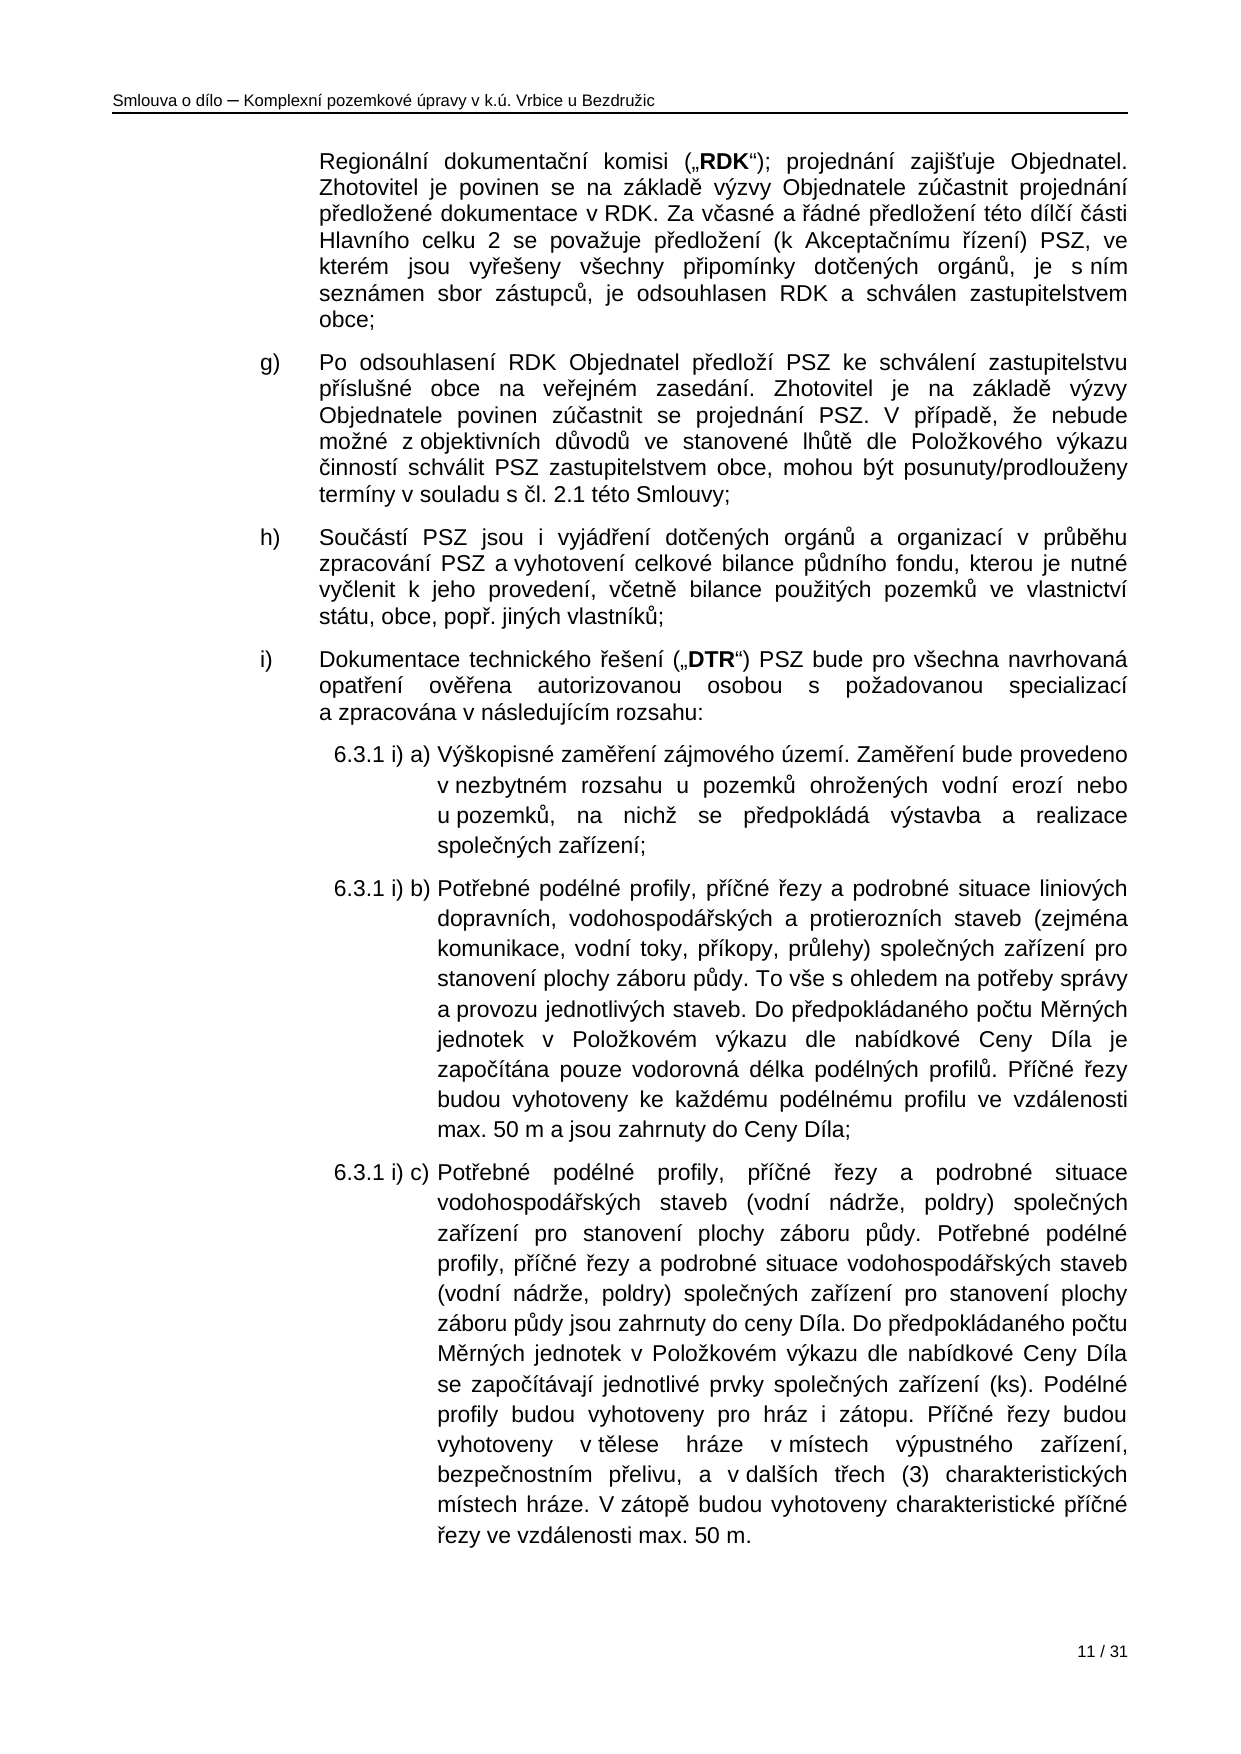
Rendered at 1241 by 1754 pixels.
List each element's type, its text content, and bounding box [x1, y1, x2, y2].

list Potřebné podélné profily, příčné řezy a podrobné situace liniových dopravních, vodohospodářských a protierozních staveb (zejména komunikace, vodní toky, příkopy, průlehy) společných zařízení pro stanovení plochy záboru půdy. To vše s ohledem na potřeby správy a provozu jednotlivých staveb. Do předpokládaného počtu Měrných jednotek v Položkovém výkazu dle nabídkové Ceny Díla je započítána pouze vodorovná délka podélných profilů. Příčné řezy budou vyhotoveny ke každému podélnému profilu ve vzdálenosti max. 50 m a jsou zahrnuty do Ceny Díla; [334, 875, 1128, 1143]
list Dokumentace technického řešení („DTR“) PSZ bude pro všechna navrhovaná opatření ověřena autorizovanou osobou s požadovanou specializací a zpracována v následujícím rozsahu: [260, 646, 1128, 725]
list Potřebné podélné profily, příčné řezy a podrobné situace vodohospodářských staveb (vodní nádrže, poldry) společných zařízení pro stanovení plochy záboru půdy. Potřebné podélné profily, příčné řezy a podrobné situace vodohospodářských staveb (vodní nádrže, poldry) společných zařízení pro stanovení plochy záboru půdy jsou zahrnuty do ceny Díla. Do předpokládaného počtu Měrných jednotek v Položkovém výkazu dle nabídkové Ceny Díla se započítávají jednotlivé prvky společných zařízení (ks). Podélné profily budou vyhotoveny pro hráz i zátopu. Příčné řezy budou vyhotoveny v tělese hráze v místech výpustného zařízení, bezpečnostním přelivu, a v dalších třech (3) charakteristických místech hráze. V zátopě budou vyhotoveny charakteristické příčné řezy ve vzdálenosti max. 50 m. [334, 1159, 1128, 1548]
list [260, 148, 1128, 332]
list Po odsouhlasení RDK Objednatel předloží PSZ ke schválení zastupitelstvu příslušné obce na veřejném zasedání. Zhotovitel je na základě výzvy Objednatele povinen zúčastnit se projednání PSZ. V případě, že nebude možné z objektivních důvodů ve stanovené lhůtě dle Položkového výkazu činností schválit PSZ zastupitelstvem obce, mohou být posunuty/prodlouženy termíny v souladu s čl. 2.1 této Smlouvy; [260, 349, 1128, 507]
list Výškopisné zaměření zájmového území. Zaměření bude provedeno v nezbytném rozsahu u pozemků ohrožených vodní erozí nebo u pozemků, na nichž se předpokládá výstavba a realizace společných zařízení; [334, 741, 1128, 858]
list Součástí PSZ jsou i vyjádření dotčených orgánů a organizací v průběhu zpracování PSZ a vyhotovení celkové bilance půdního fondu, kterou je nutné vyčlenit k jeho provedení, včetně bilance použitých pozemků ve vlastnictví státu, obce, popř. jiných vlastníků; [260, 524, 1128, 629]
